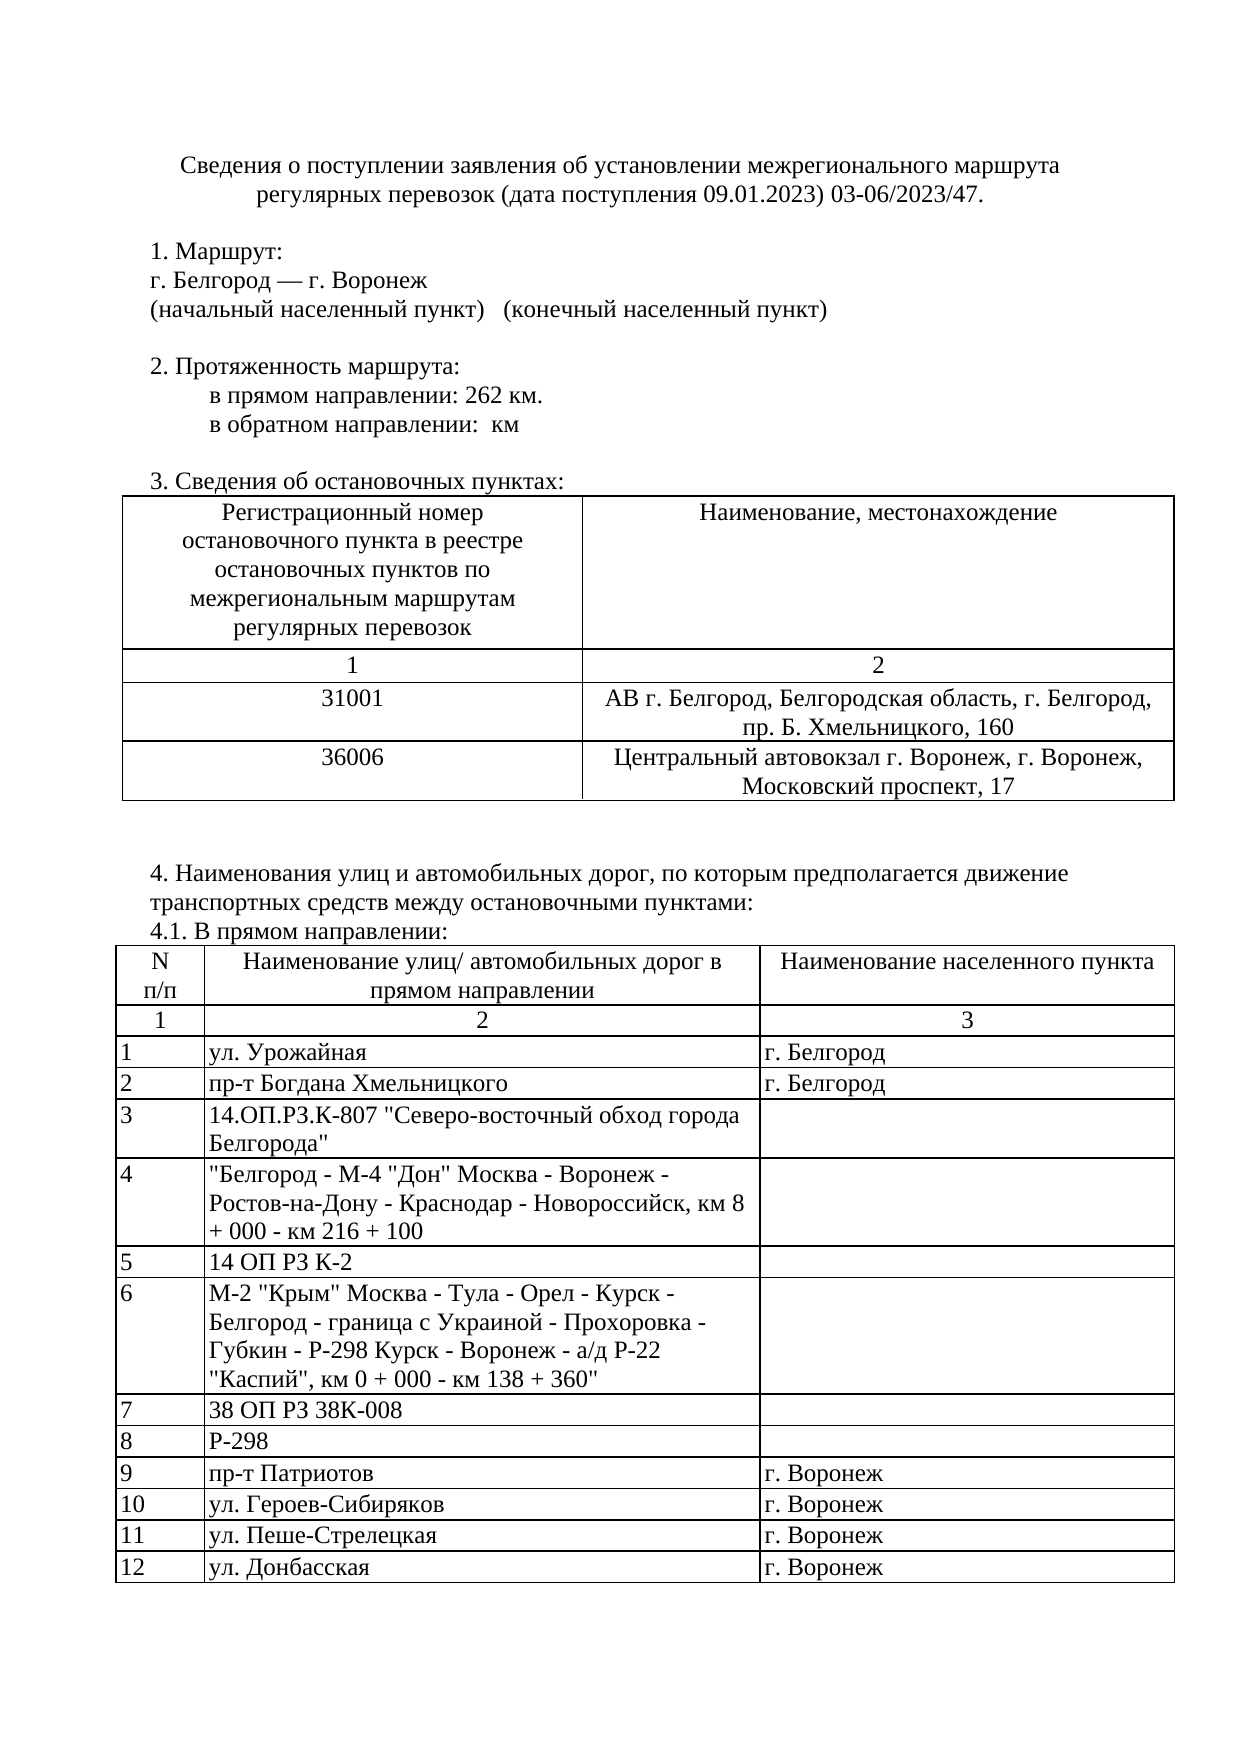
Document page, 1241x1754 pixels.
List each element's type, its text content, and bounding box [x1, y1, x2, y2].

table_header Наименование, местонахождение [583, 497, 1173, 648]
table_header N п/п [117, 946, 204, 1004]
text (начальный населенный пункт) (конечный населенный пункт) [150, 294, 1090, 322]
table_cell ул. Пеше-Стрелецкая [205, 1521, 759, 1550]
text 1. Маршрут: [150, 236, 1090, 265]
table_cell г. Воронеж [761, 1521, 1174, 1550]
table_header Регистрационный номер остановочного пункта в реестре остановочных пунктов по межрегиональным маршрутам регулярных перевозок [123, 497, 582, 648]
table_cell пр-т Богдана Хмельницкого [205, 1068, 759, 1098]
table_cell 5 [117, 1247, 204, 1277]
table_cell г. Белгород [761, 1068, 1174, 1098]
table_cell 7 [117, 1395, 204, 1424]
table_cell 10 [117, 1489, 204, 1519]
table_cell г. Воронеж [761, 1489, 1174, 1519]
text в прямом направлении: 262 км. [150, 380, 1090, 409]
table_cell 11 [117, 1521, 204, 1550]
table_cell [761, 1278, 1174, 1393]
table_cell ул. Урожайная [205, 1037, 759, 1067]
table_cell [761, 1426, 1174, 1456]
table_cell 31001 [123, 683, 582, 740]
table_cell 14 ОП РЗ К-2 [205, 1247, 759, 1277]
table_cell ул. Донбасская [205, 1552, 759, 1582]
table_cell 1 [117, 1037, 204, 1067]
table_cell 3 [761, 1006, 1174, 1035]
table_cell 3 [117, 1100, 204, 1157]
table_cell [761, 1247, 1174, 1277]
table_cell пр-т Патриотов [205, 1458, 759, 1487]
table_cell [761, 1395, 1174, 1424]
table_cell 36006 [123, 742, 582, 799]
table_cell г. Воронеж [761, 1458, 1174, 1487]
table_cell 38 ОП РЗ 38К-008 [205, 1395, 759, 1424]
table_header Наименование улиц/ автомобильных дорог в прямом направлении [205, 946, 759, 1004]
table_cell Р-298 [205, 1426, 759, 1456]
table_cell [761, 1159, 1174, 1245]
text 4.1. В прямом направлении: [150, 916, 1090, 945]
table_cell 8 [117, 1426, 204, 1456]
text 4. Наименования улиц и автомобильных дорог, по которым предполагается движение транспортных средств между остановочными пунктами: [150, 858, 1090, 916]
text 3. Сведения об остановочных пунктах: [150, 466, 1090, 495]
text г. Белгород — г. Воронеж [150, 265, 1090, 294]
table_header Наименование населенного пункта [761, 946, 1174, 1004]
table_cell Центральный автовокзал г. Воронеж, г. Воронеж, Московский проспект, 17 [583, 742, 1173, 799]
table_cell 2 [117, 1068, 204, 1098]
table_cell АВ г. Белгород, Белгородская область, г. Белгород, пр. Б. Хмельницкого, 160 [583, 683, 1173, 740]
table_cell 1 [123, 650, 582, 681]
table_cell 12 [117, 1552, 204, 1582]
table_cell 2 [583, 650, 1173, 681]
table_cell [761, 1100, 1174, 1157]
table_cell 1 [117, 1006, 204, 1035]
text Сведения о поступлении заявления об установлении межрегионального маршрута регулярных перевозок (дата поступления 09.01.2023) 03-06/2023/47. [150, 150, 1090, 207]
table_cell 9 [117, 1458, 204, 1487]
table_cell г. Воронеж [761, 1552, 1174, 1582]
table_cell М-2 "Крым" Москва - Тула - Орел - Курск - Белгород - граница с Украиной - Прохоровка - Губкин - Р-298 Курск - Воронеж - а/д Р-22 "Каспий", км 0 + 000 - км 138 + 360" [205, 1278, 759, 1393]
table_cell "Белгород - М-4 "Дон" Москва - Воронеж - Ростов-на-Дону - Краснодар - Новороссийск, км 8 + 000 - км 216 + 100 [205, 1159, 759, 1245]
table_cell ул. Героев-Сибиряков [205, 1489, 759, 1519]
text в обратном направлении: км [150, 409, 1090, 437]
table_cell 2 [205, 1006, 759, 1035]
table_cell г. Белгород [761, 1037, 1174, 1067]
table_cell 6 [117, 1278, 204, 1393]
table_cell 4 [117, 1159, 204, 1245]
table_cell 14.ОП.РЗ.К-807 "Северо-восточный обход города Белгорода" [205, 1100, 759, 1157]
text 2. Протяженность маршрута: [150, 351, 1090, 380]
